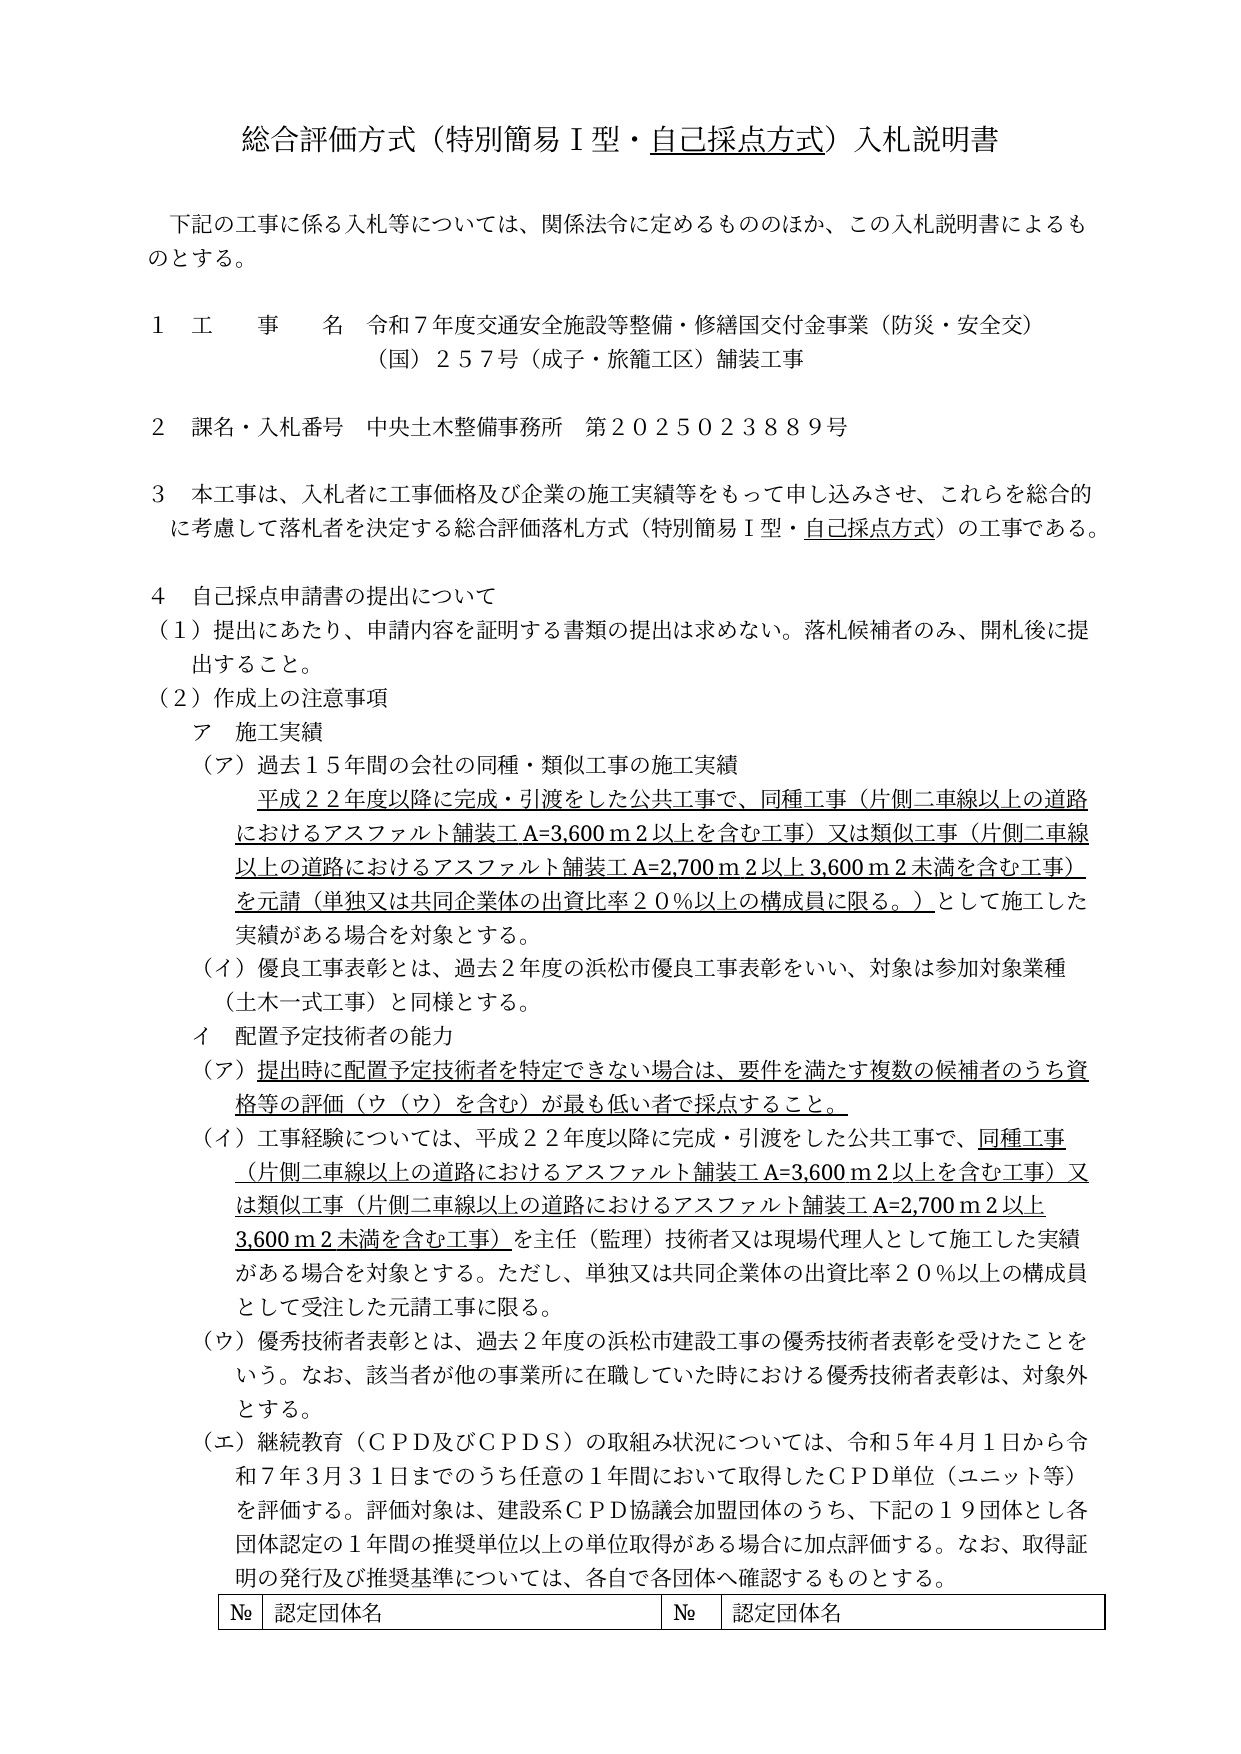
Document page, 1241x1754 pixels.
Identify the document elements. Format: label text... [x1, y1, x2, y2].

text （イ）工事経験については、平成２２年度以降に完成・引渡をした公共工事で、同種工事（片側二車線以上の道路におけるアスファルト舗装工A=3,600ｍ2以上を含む工事）又は類似工事（片側二車線以上の道路におけるアスファルト舗装工A=2,700ｍ2以上3,600ｍ2未満を含む工事）を主任（監理）技術者又は現場代理人として施工した実績がある場合を対象とする。ただし、単独又は共同企業体の出資比率２０％以上の構成員として受注した元請工事に限る。 [148, 1120, 1092, 1323]
text （イ）優良工事表彰とは、過去２年度の浜松市優良工事表彰をいい、対象は参加対象業種（土木一式工事）と同様とする。 [191, 951, 1092, 1018]
table_header 認定団体名 [263, 1595, 661, 1629]
table_header 認定団体名 [722, 1595, 1104, 1629]
text （ウ）優秀技術者表彰とは、過去２年度の浜松市建設工事の優秀技術者表彰を受けたことをいう。なお、該当者が他の事業所に在職していた時における優秀技術者表彰は、対象外とする。 [148, 1323, 1092, 1424]
text ２ 課名・入札番号 中央土木整備事務所 第２０２５０２３８８９号 [148, 409, 1092, 443]
text （エ）継続教育（ＣＰＤ及びＣＰＤＳ）の取組み状況については、令和５年４月１日から令和７年３月３１日までのうち任意の１年間において取得したＣＰＤ単位（ユニット等）を評価する。評価対象は、建設系ＣＰＤ協議会加盟団体のうち、下記の１９団体とし各団体認定の１年間の推奨単位以上の単位取得がある場合に加点評価する。なお、取得証明の発行及び推奨基準については、各自で各団体へ確認するものとする。 [148, 1424, 1092, 1594]
text （２）作成上の注意事項 [148, 680, 1092, 713]
text ４ 自己採点申請書の提出について [148, 578, 1092, 612]
text 下記の工事に係る入札等については、関係法令に定めるもののほか、この入札説明書によるものとする。 [148, 206, 1092, 273]
text （ア）提出時に配置予定技術者を特定できない場合は、要件を満たす複数の候補者のうち資格等の評価（ウ（ウ）を含む）が最も低い者で採点すること。 [148, 1052, 1092, 1120]
text （ア）過去１５年間の会社の同種・類似工事の施工実績 [148, 747, 1092, 781]
text ３ 本工事は、入札者に工事価格及び企業の施工実績等をもって申し込みさせ、これらを総合的に考慮して落札者を決定する総合評価落札方式（特別簡易Ⅰ型・自己採点方式）の工事である。 [148, 477, 1092, 544]
text （１）提出にあたり、申請内容を証明する書類の提出は求めない。落札候補者のみ、開札後に提出すること。 [148, 612, 1092, 680]
table_header № [219, 1595, 262, 1629]
table_header № [662, 1595, 721, 1629]
text 平成２２年度以降に完成・引渡をした公共工事で、同種工事（片側二車線以上の道路におけるアスファルト舗装工A=3,600ｍ2以上を含む工事）又は類似工事（片側二車線以上の道路におけるアスファルト舗装工A=2,700ｍ2以上3,600ｍ2未満を含む工事）を元請（単独又は共同企業体の出資比率２０％以上の構成員に限る。）として施工した実績がある場合を対象とする。 [148, 781, 1092, 951]
text イ 配置予定技術者の能力 [148, 1018, 1092, 1052]
text 総合評価方式（特別簡易Ⅰ型・自己採点方式）入札説明書 [148, 104, 1092, 172]
text １ 工 事 名 令和７年度交通安全施設等整備・修繕国交付金事業（防災・安全交）（国）２５７号（成子・旅籠工区）舗装工事 [148, 307, 1092, 375]
text ア 施工実績 [148, 713, 1092, 747]
